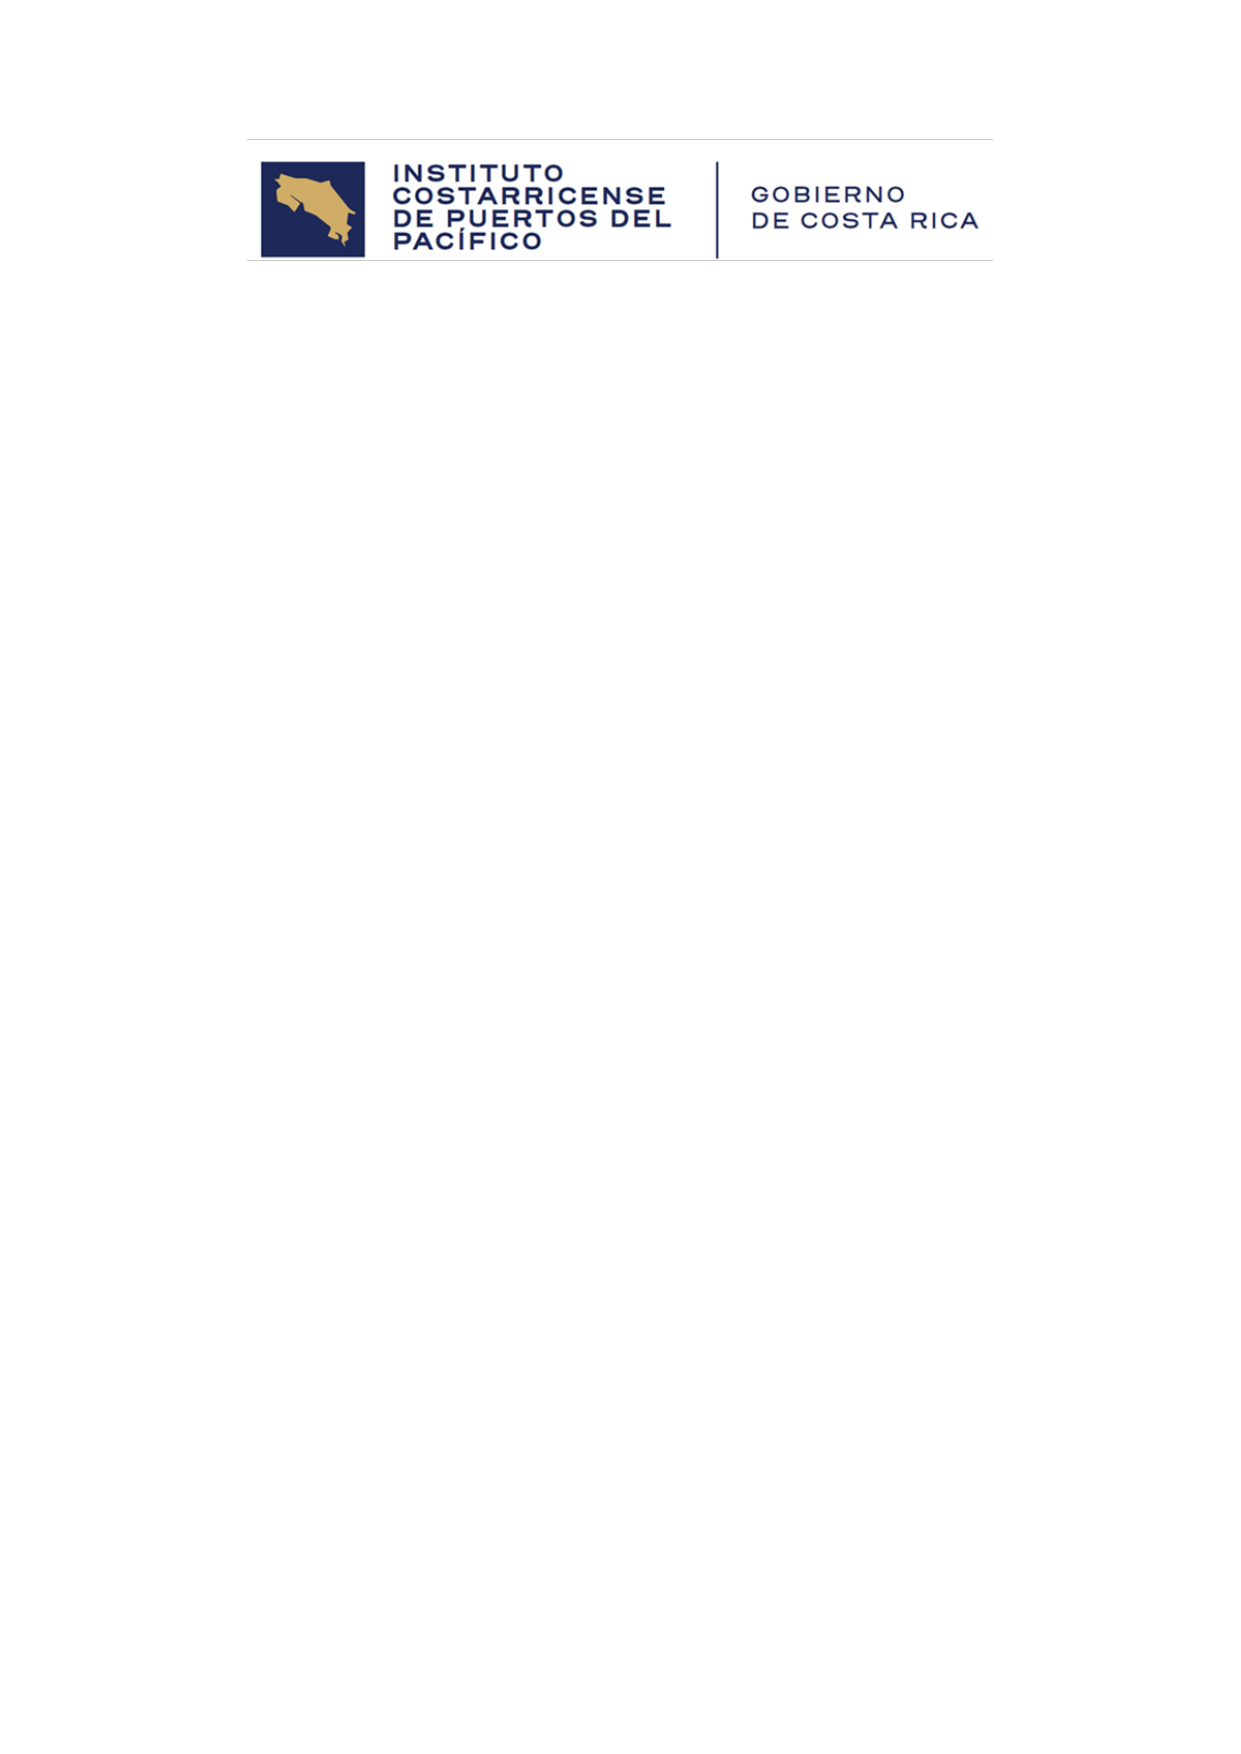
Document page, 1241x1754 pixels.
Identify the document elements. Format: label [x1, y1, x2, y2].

picture [247, 137, 994, 283]
